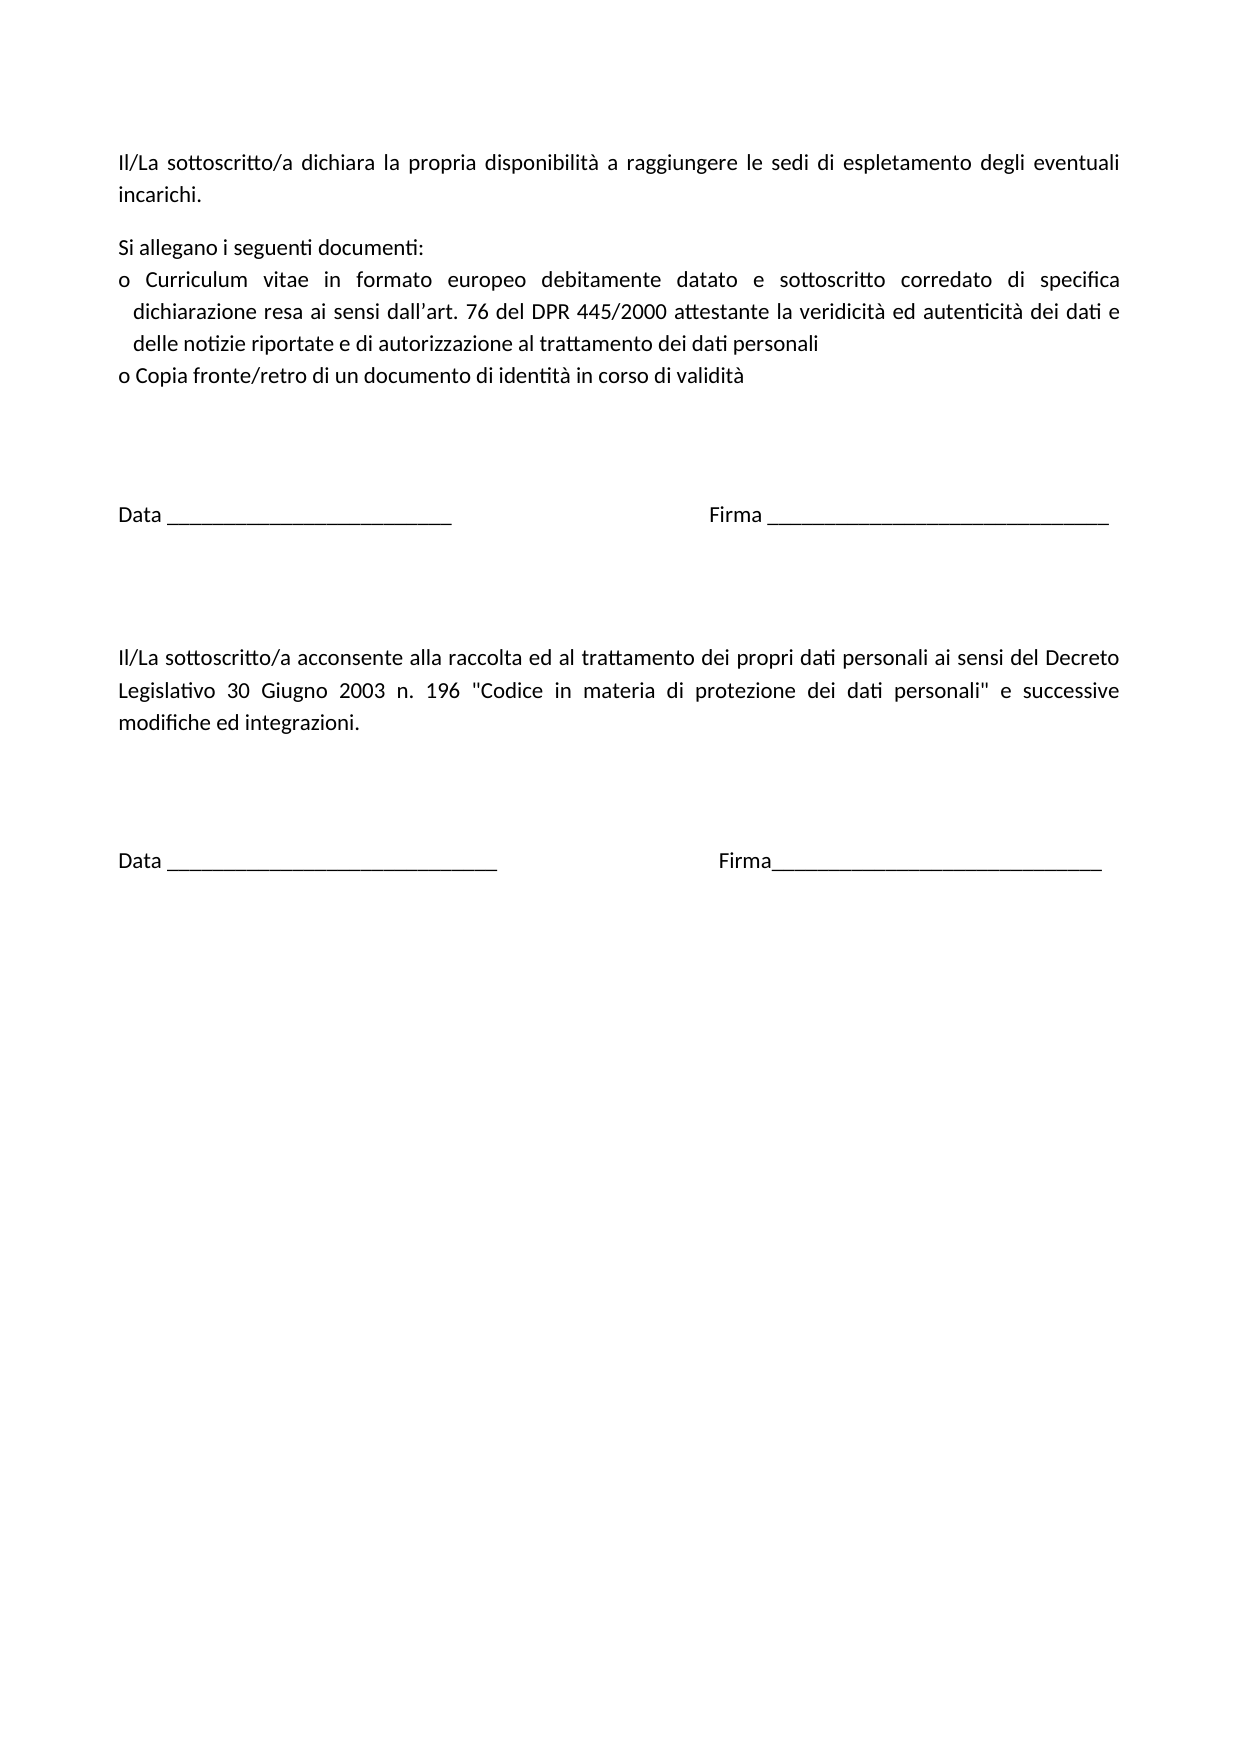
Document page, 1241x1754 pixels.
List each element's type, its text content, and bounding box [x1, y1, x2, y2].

text Il/La sottoscritto/a dichiara la propria disponibilità a raggiungere le sedi di espletamento degli eventuali incarichi. [118, 148, 1122, 208]
text Si allegano i seguenti documenti: [118, 233, 1122, 261]
text o Curriculum vitae in formato europeo debitamente datato e sottoscritto corredato di specifica dichiarazione resa ai sensi dall’art. 76 del DPR 445/2000 attestante la veridicità ed autenticità dei dati e delle notizie riportate e di autorizzazione al trattamento dei dati personali [118, 265, 1122, 357]
text Data _____________________________ Firma_____________________________ [118, 846, 1122, 874]
text o Copia fronte/retro di un documento di identità in corso di validità [118, 362, 1122, 389]
text Data _________________________ Firma ______________________________ [118, 500, 1122, 528]
text Il/La sottoscritto/a acconsente alla raccolta ed al trattamento dei propri dati personali ai sensi del Decreto Legislativo 30 Giugno 2003 n. 196 "Codice in materia di protezione dei dati personali" e successive modifiche ed integrazioni. [118, 643, 1122, 736]
